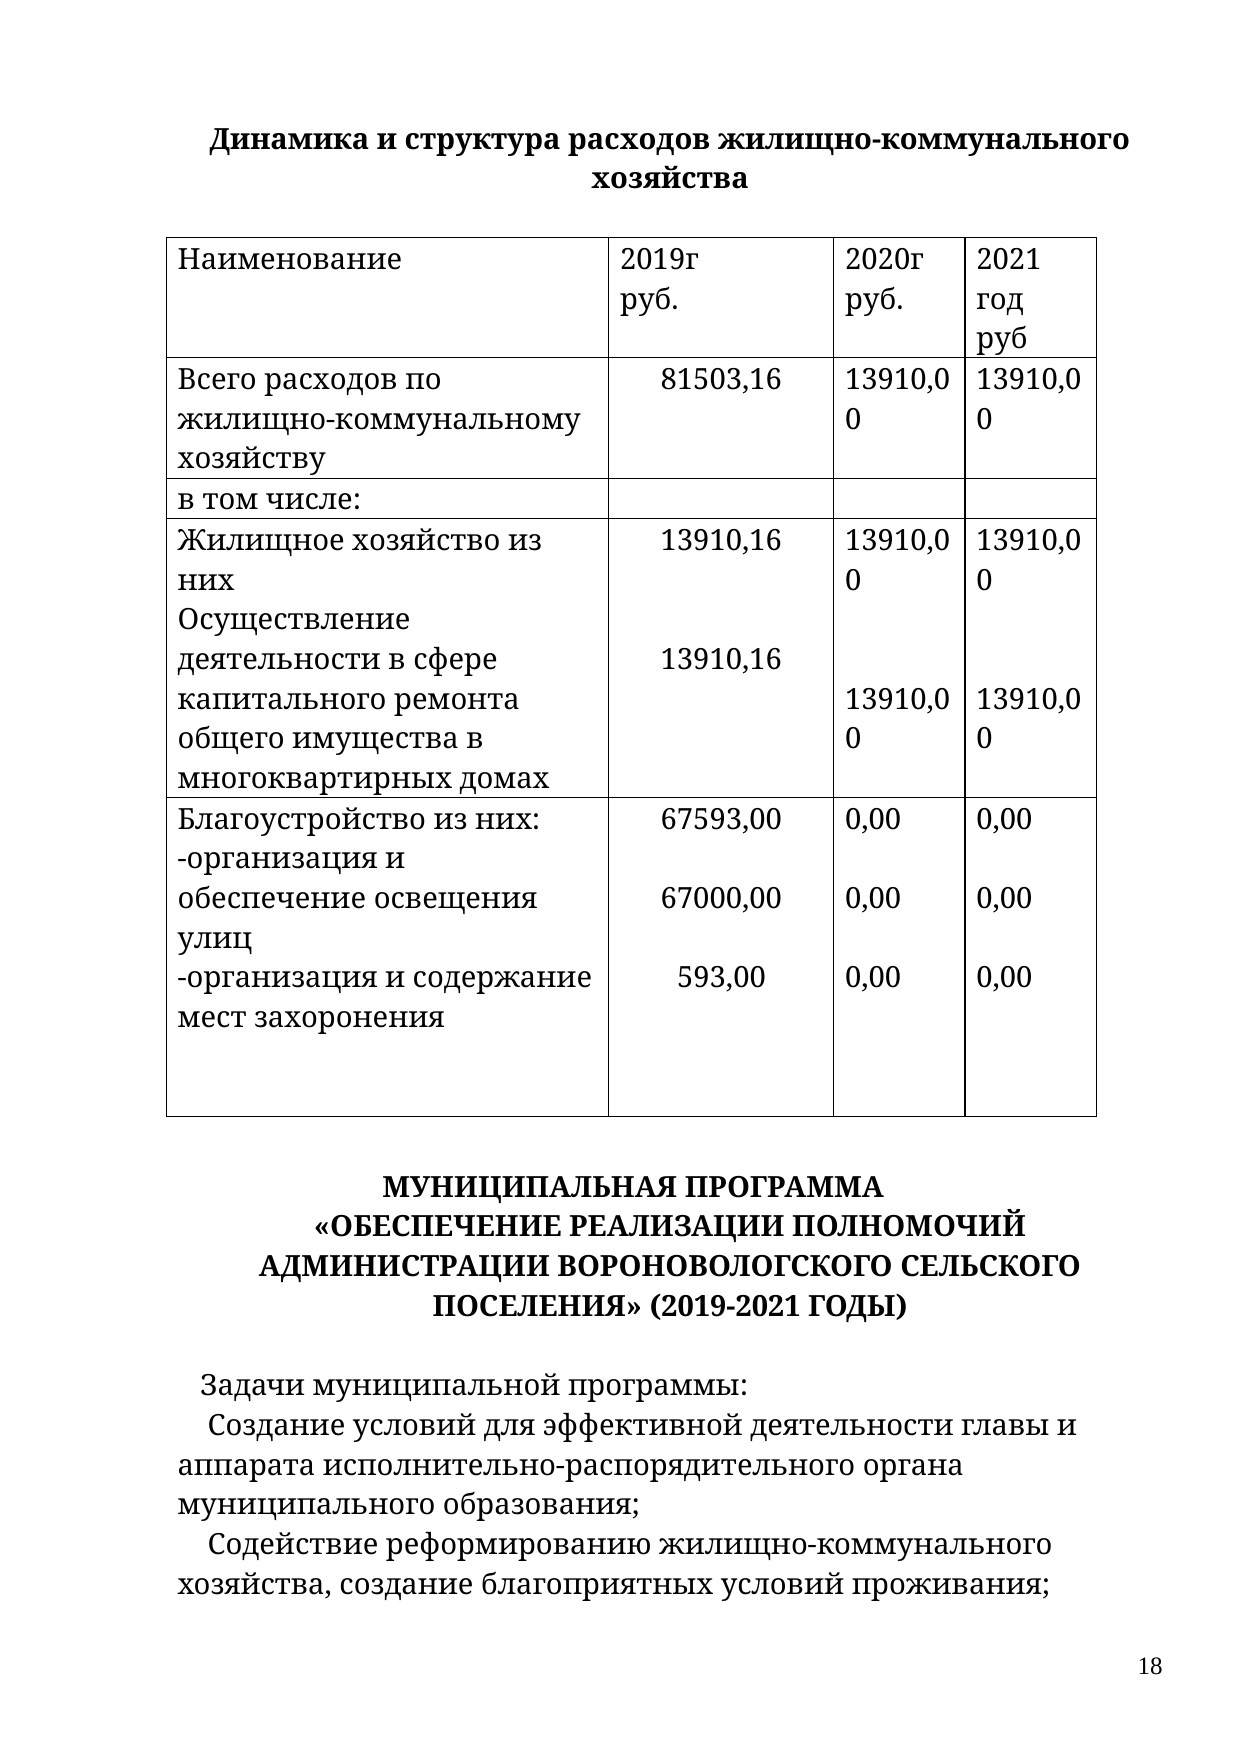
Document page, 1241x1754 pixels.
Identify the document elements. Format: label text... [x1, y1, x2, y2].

table_cell [966, 479, 1096, 518]
table_cell в том числе: [167, 479, 608, 518]
text «ОБЕСПЕЧЕНИЕ РЕАЛИЗАЦИИ ПОЛНОМОЧИЙ АДМИНИСТРАЦИИ ВОРОНОВОЛОГСКОГО СЕЛЬСКОГО ПОСЕЛЕНИЯ» (2019-2021 ГОДЫ) [177, 1206, 1162, 1325]
table_header Наименование [167, 238, 608, 357]
table_header 2020г руб. [834, 238, 964, 357]
table_cell [834, 479, 964, 518]
table_header 2021 год руб [966, 238, 1096, 357]
text МУНИЦИПАЛЬНАЯ ПРОГРАММА [177, 1166, 1162, 1206]
table_cell 0,00 0,00 0,00 [966, 798, 1096, 1116]
table_cell Жилищное хозяйство из них Осуществление деятельности в сфере капитального ремонта общего имущества в многоквартирных домах [167, 519, 608, 797]
text Содействие реформированию жилищно-коммунального хозяйства, создание благоприятных условий проживания; [177, 1523, 1162, 1603]
table_cell 13910,00 13910,00 [966, 519, 1096, 797]
text Задачи муниципальной программы: [177, 1364, 1162, 1404]
table_cell Всего расходов по жилищно-коммунальному хозяйству [167, 358, 608, 477]
text Создание условий для эффективной деятельности главы и аппарата исполнительно-распорядительного органа муниципального образования; [177, 1404, 1162, 1523]
table_cell 13910,00 13910,00 [834, 519, 964, 797]
table_cell 13910,16 13910,16 [609, 519, 833, 797]
table_cell [609, 479, 833, 518]
table_cell 13910,00 [966, 358, 1096, 477]
table_cell 81503,16 [609, 358, 833, 477]
table_cell 67593,00 67000,00 593,00 [609, 798, 833, 1116]
table_cell 0,00 0,00 0,00 [834, 798, 964, 1116]
table_header 2019г руб. [609, 238, 833, 357]
text Динамика и структура расходов жилищно-коммунального хозяйства [177, 118, 1162, 197]
table_cell 13910,00 [834, 358, 964, 477]
table_cell Благоустройство из них: -организация и обеспечение освещения улиц -организация и содержание мест захоронения [167, 798, 608, 1116]
